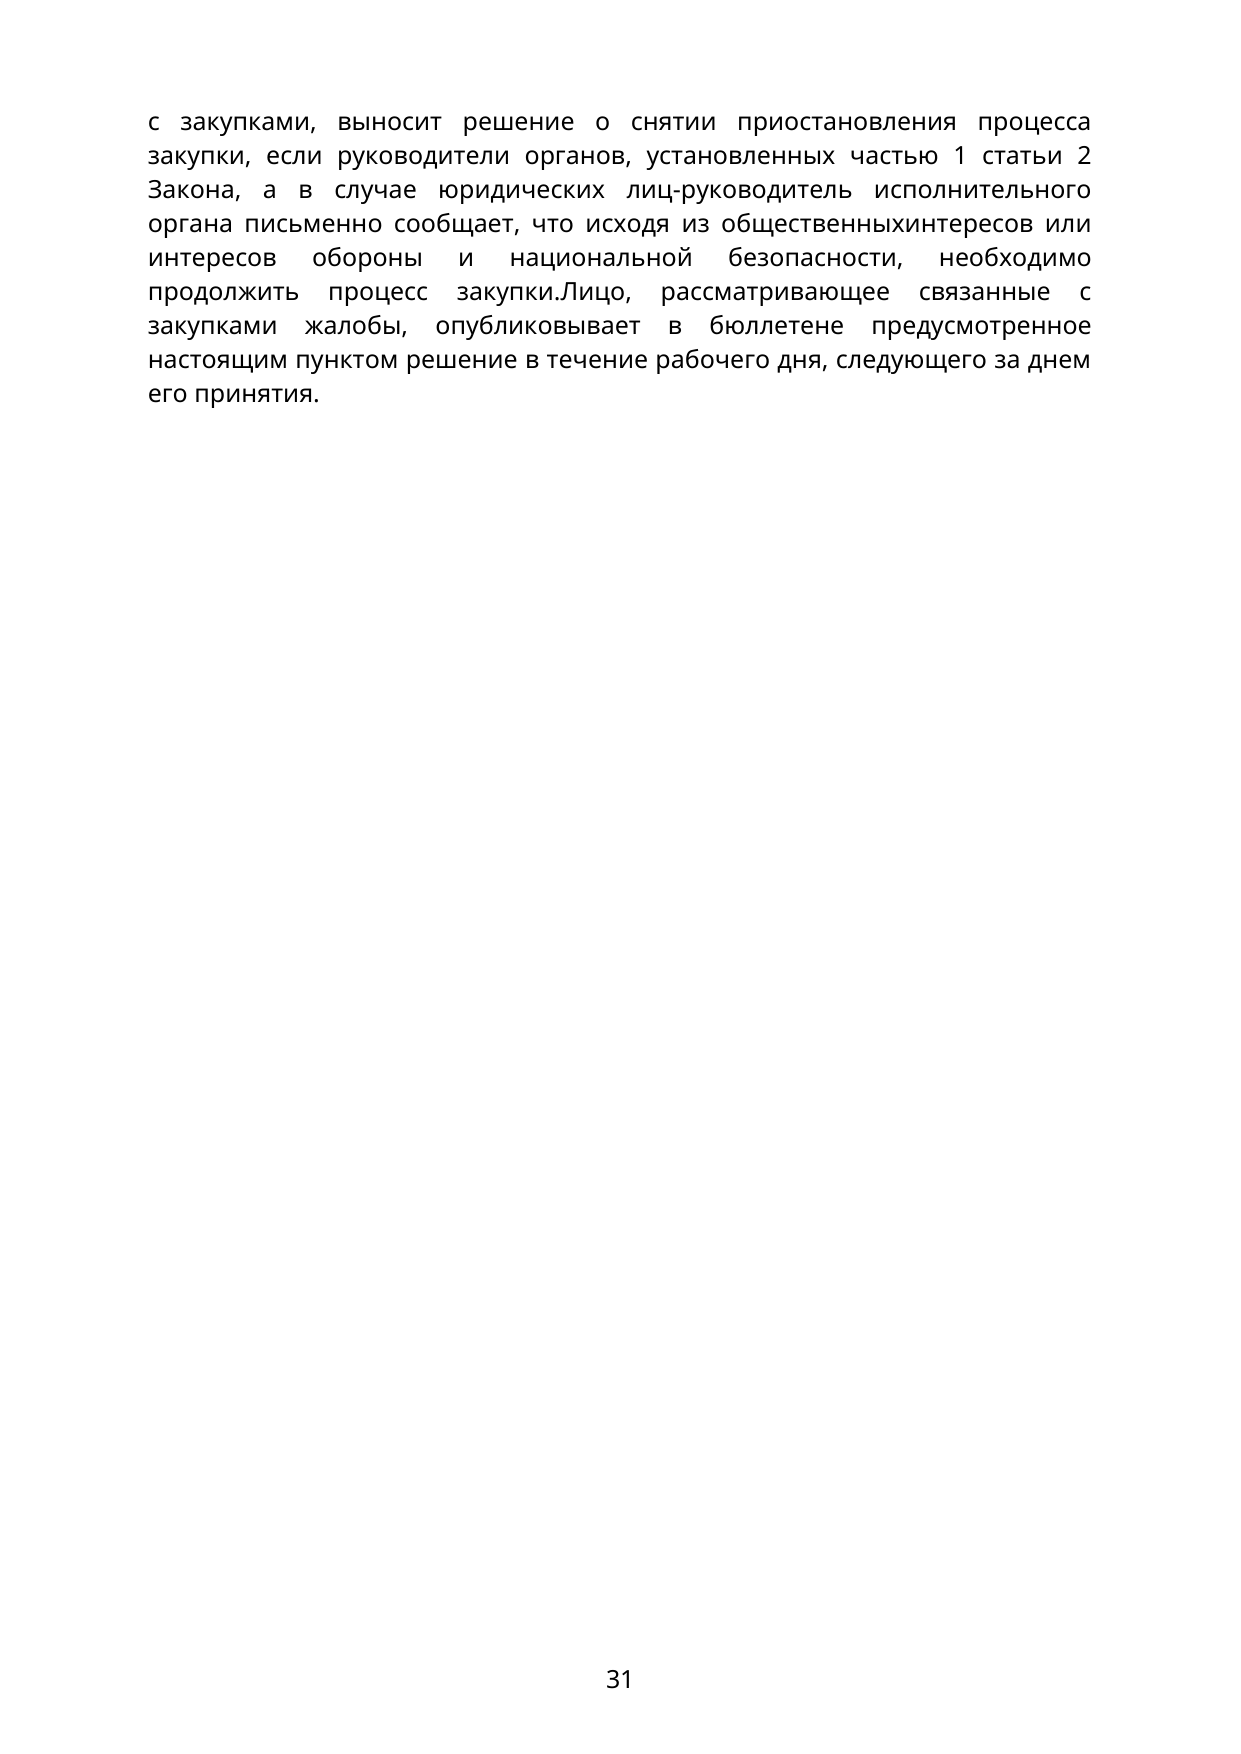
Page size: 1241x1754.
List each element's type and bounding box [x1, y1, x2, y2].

text [148, 103, 1092, 410]
